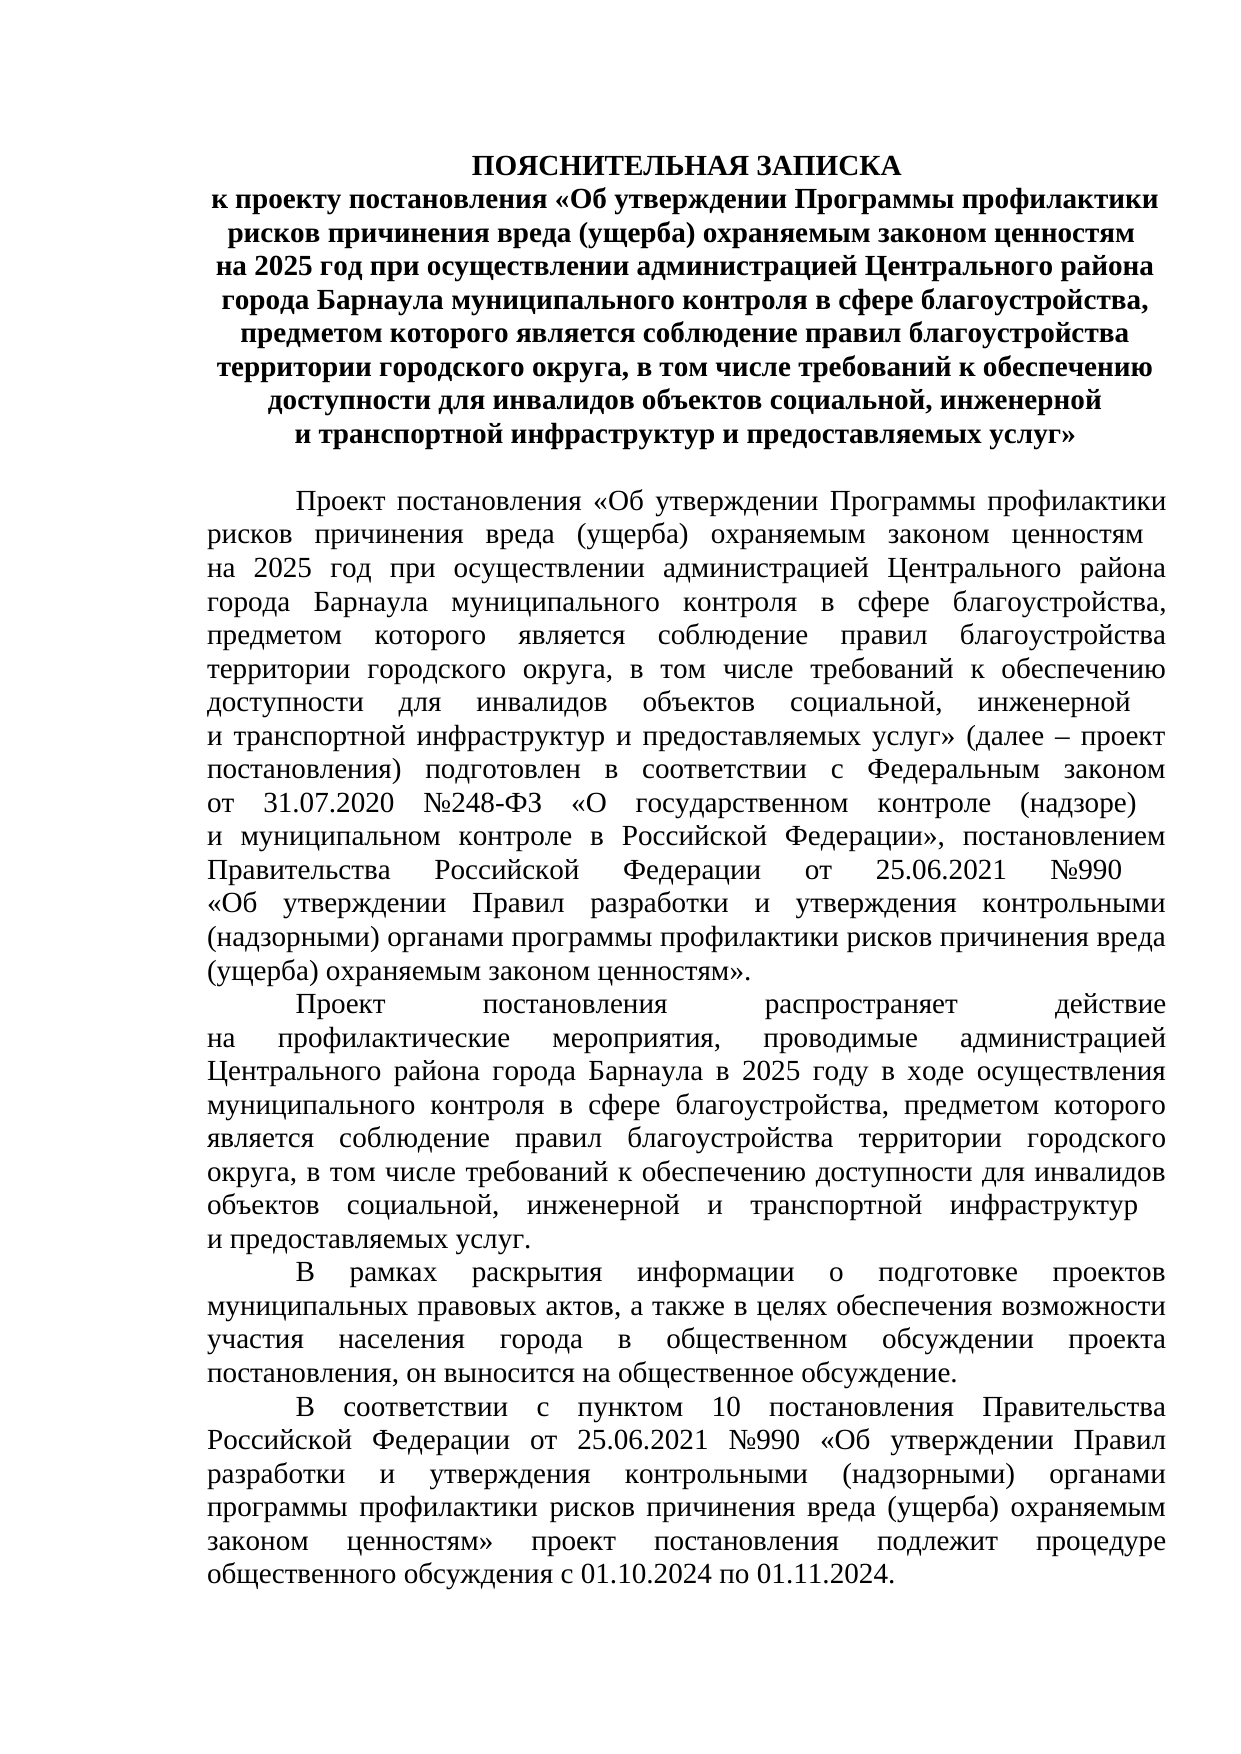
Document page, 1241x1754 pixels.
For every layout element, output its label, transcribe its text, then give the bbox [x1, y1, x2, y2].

text Проект постановления «Об утверждении Программы профилактики рисков причинения вреда (ущерба) охраняемым законом ценностям на 2025 год при осуществлении администрацией Центрального района города Барнаула муниципального контроля в сфере благоустройства, предметом которого является соблюдение правил благоустройства территории городского округа, в том числе требований к обеспечению доступности для инвалидов объектов социальной, инженерной и транспортной инфраструктур и предоставляемых услуг» (далее – проект постановления) подготовлен в соответствии с Федеральным законом от 31.07.2020 №248-ФЗ «О государственном контроле (надзоре) и муниципальном контроле в Российской Федерации», постановлением Правительства Российской Федерации от 25.06.2021 №990 «Об утверждении Правил разработки и утверждения контрольными (надзорными) органами программы профилактики рисков причинения вреда (ущерба) охраняемым законом ценностям». [207, 483, 1167, 986]
text В рамках раскрытия информации о подготовке проектов муниципальных правовых актов, а также в целях обеспечения возможности участия населения города в общественном обсуждении проекта постановления, он выносится на общественное обсуждение. [207, 1254, 1167, 1389]
text Проект постановления распространяет действие на профилактические мероприятия, проводимые администрацией Центрального района города Барнаула в 2025 году в ходе осуществления муниципального контроля в сфере благоустройства, предметом которого является соблюдение правил благоустройства территории городского округа, в том числе требований к обеспечению доступности для инвалидов объектов социальной, инженерной и транспортной инфраструктур и предоставляемых услуг. [207, 986, 1167, 1254]
text к проекту постановления «Об утверждении Программы профилактики рисков причинения вреда (ущерба) охраняемым законом ценностям на 2025 год при осуществлении администрацией Центрального района города Барнаула муниципального контроля в сфере благоустройства, предметом которого является соблюдение правил благоустройства территории городского округа, в том числе требований к обеспечению доступности для инвалидов объектов социальной, инженерной и транспортной инфраструктур и предоставляемых услуг» [207, 181, 1163, 449]
text В соответствии с пунктом 10 постановления Правительства Российской Федерации от 25.06.2021 №990 «Об утверждении Правил разработки и утверждения контрольными (надзорными) органами программы профилактики рисков причинения вреда (ущерба) охраняемым законом ценностям» проект постановления подлежит процедуре общественного обсуждения с 01.10.2024 по 01.11.2024. [207, 1389, 1167, 1590]
text ПОЯСНИТЕЛЬНАЯ ЗАПИСКА [207, 148, 1167, 181]
